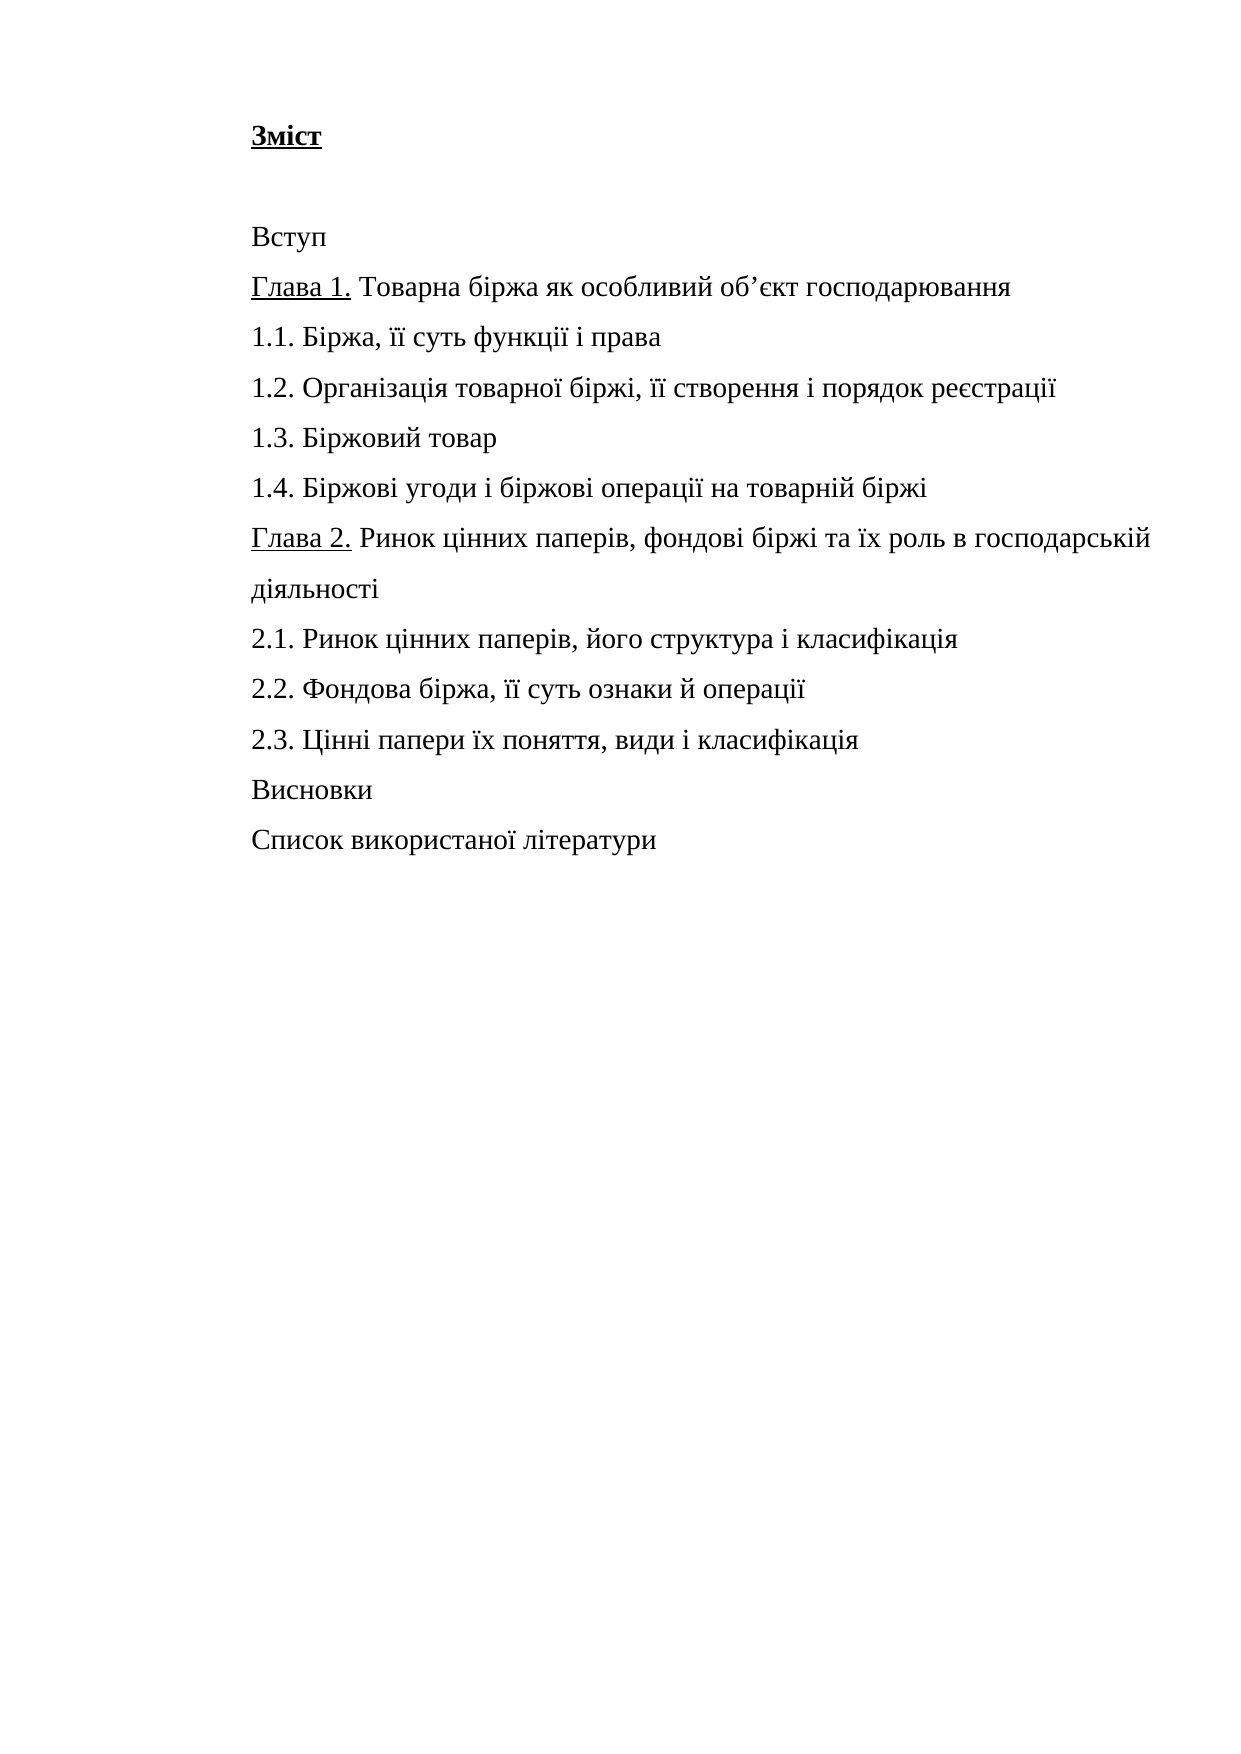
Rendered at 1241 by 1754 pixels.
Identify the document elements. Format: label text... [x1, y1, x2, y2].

text 1.4. Біржові угоди і біржові операції на товарній біржі [251, 470, 1152, 504]
text Вступ [251, 219, 1152, 252]
text 1.3. Біржовий товар [251, 420, 1152, 453]
text Зміст [177, 118, 1152, 152]
text Висновки [251, 772, 1152, 806]
text Список використаної літератури [251, 822, 1152, 856]
text 1.1. Біржа, її суть функції і права [251, 319, 1152, 353]
text Глава 1. Товарна біржа як особливий об’єкт господарювання [251, 269, 1152, 303]
text 1.2. Організація товарної біржі, її створення і порядок реєстрації [251, 370, 1152, 403]
text Глава 2. Ринок цінних паперів, фондові біржі та їх роль в господарській діяльності [251, 521, 1152, 604]
text 2.3. Цінні папери їх поняття, види і класифікація [251, 722, 1152, 755]
text 2.2. Фондова біржа, її суть ознаки й операції [251, 672, 1152, 705]
text 2.1. Ринок цінних паперів, його структура і класифікація [251, 621, 1152, 655]
